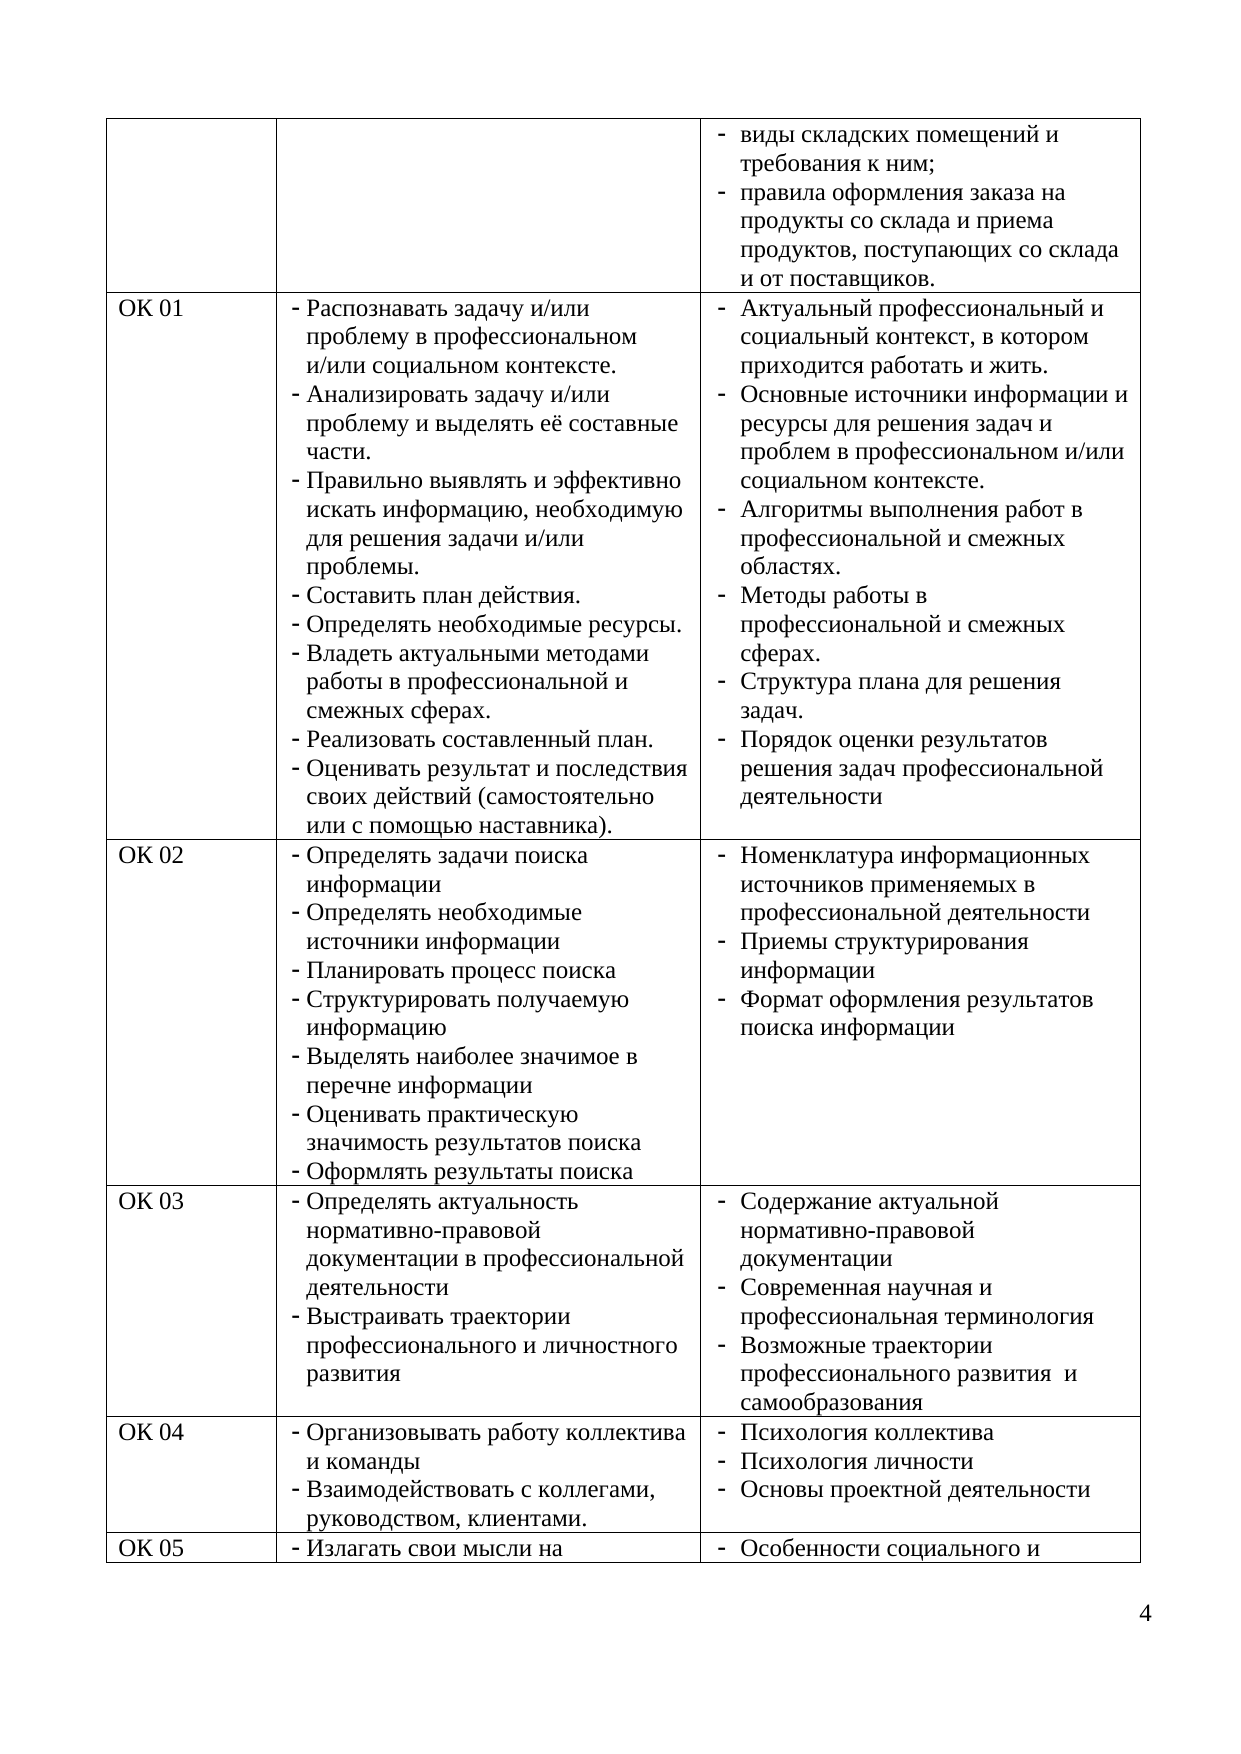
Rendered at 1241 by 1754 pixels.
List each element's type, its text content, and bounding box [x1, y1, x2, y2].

table_cell Психология коллектива Психология личности Основы проектной деятельности [701, 1417, 1140, 1532]
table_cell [107, 119, 276, 292]
table_cell ОК 02 [107, 840, 276, 1185]
table_cell Распознавать задачу и/или проблему в профессиональном и/или социальном контексте. Анализировать задачу и/или проблему и выделять её составные части. Правильно выявлять и эффективно искать информацию, необходимую для решения задачи и/или проблемы. Составить план действия. Определять необходимые ресурсы. Владеть актуальными методами работы в профессиональной и смежных сферах. Реализовать составленный план. Оценивать результат и последствия своих действий (самостоятельно или с помощью наставника). [277, 293, 700, 839]
table_cell Актуальный профессиональный и социальный контекст, в котором приходится работать и жить. Основные источники информации и ресурсы для решения задач и проблем в профессиональном и/или социальном контексте. Алгоритмы выполнения работ в профессиональной и смежных областях. Методы работы в профессиональной и смежных сферах. Структура плана для решения задач. Порядок оценки результатов решения задач профессиональной деятельности [701, 293, 1140, 839]
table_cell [701, 1533, 1140, 1562]
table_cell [277, 119, 700, 292]
table_cell ОК 01 [107, 293, 276, 839]
table_cell ОК 05 [107, 1533, 276, 1562]
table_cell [277, 1533, 700, 1562]
table_cell ОК 04 [107, 1417, 276, 1532]
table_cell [701, 119, 1140, 292]
table_cell Организовывать работу коллектива и команды Взаимодействовать с коллегами, руководством, клиентами. [277, 1417, 700, 1532]
table_cell Определять задачи поиска информации Определять необходимые источники информации Планировать процесс поиска Структурировать получаемую информацию Выделять наиболее значимое в перечне информации Оценивать практическую значимость результатов поиска Оформлять результаты поиска [277, 840, 700, 1185]
table_cell Номенклатура информационных источников применяемых в профессиональной деятельности Приемы структурирования информации Формат оформления результатов поиска информации [701, 840, 1140, 1185]
table_cell ОК 03 [107, 1186, 276, 1416]
table_cell Содержание актуальной нормативно-правовой документации Современная научная и профессиональная терминология Возможные траектории профессионального развития и самообразования [701, 1186, 1140, 1416]
table_cell Определять актуальность нормативно-правовой документации в профессиональной деятельности Выстраивать траектории профессионального и личностного развития [277, 1186, 700, 1416]
